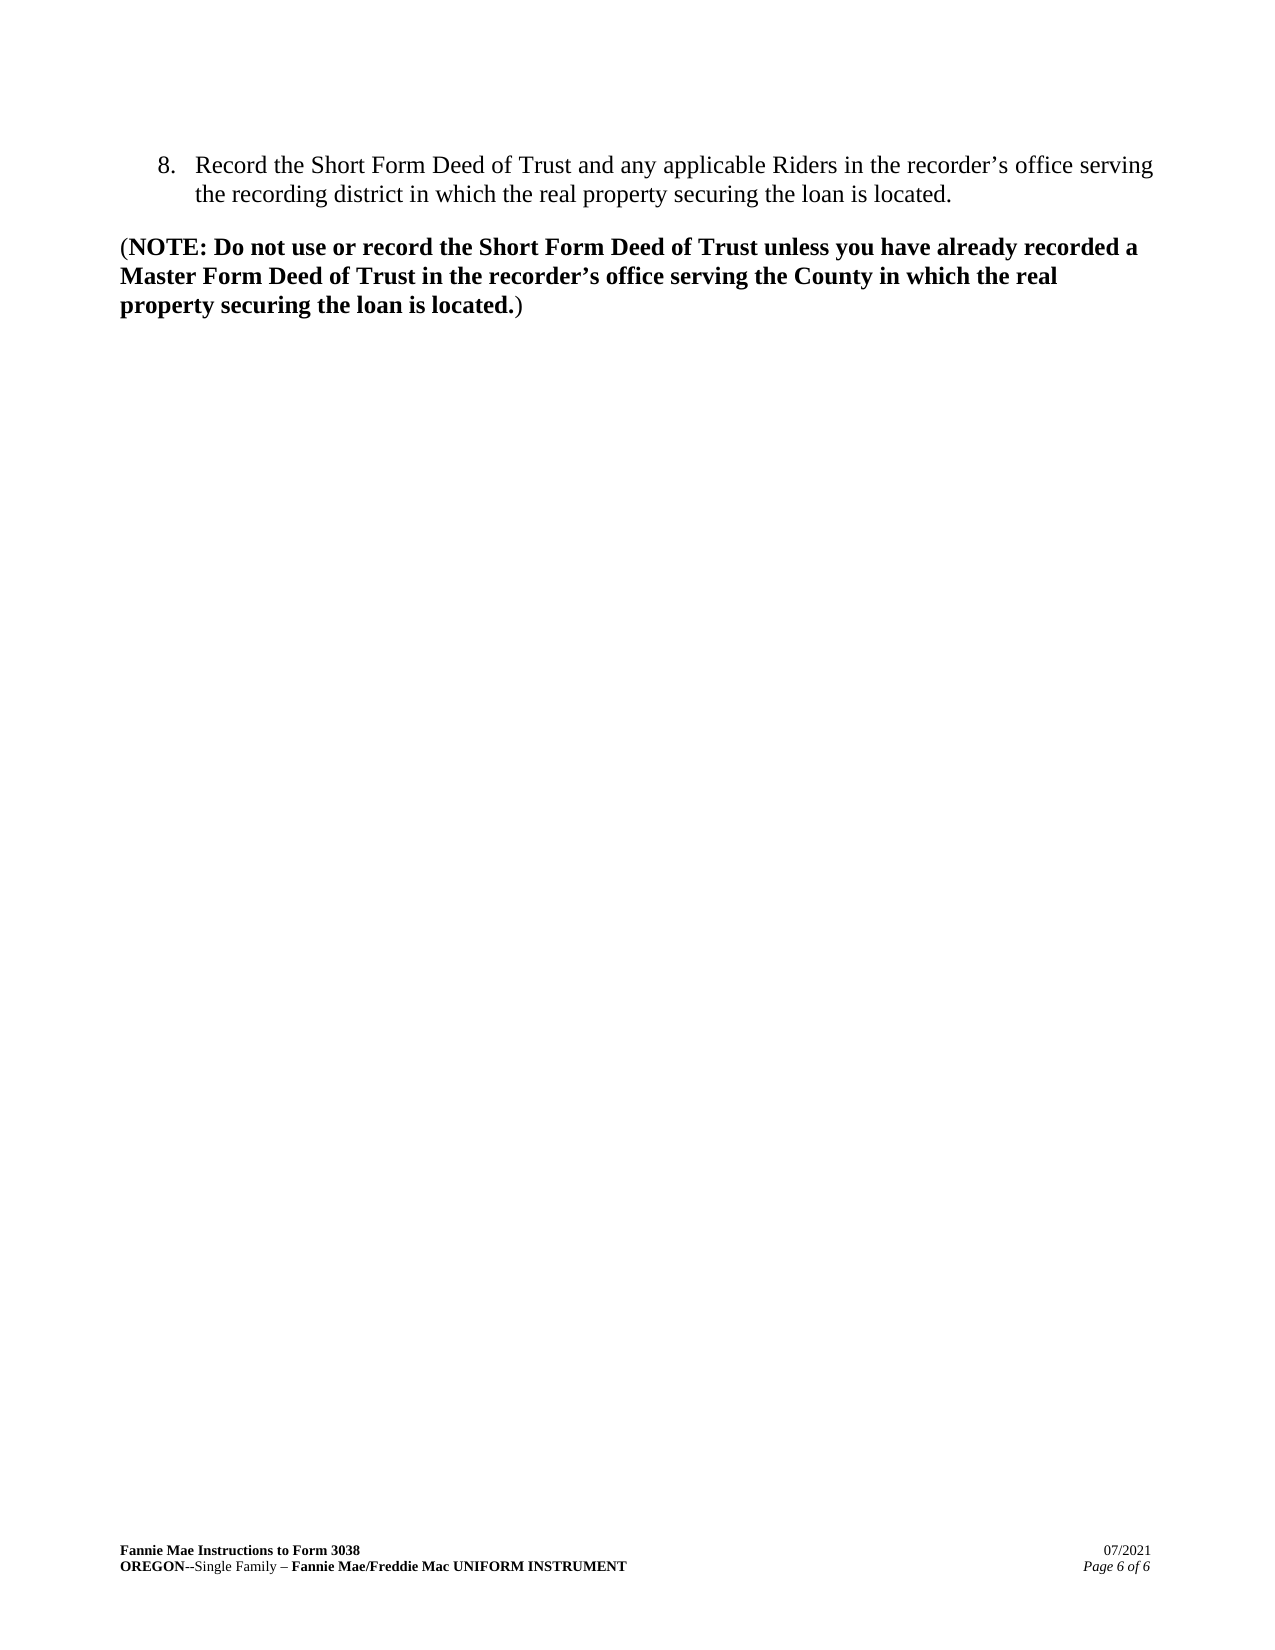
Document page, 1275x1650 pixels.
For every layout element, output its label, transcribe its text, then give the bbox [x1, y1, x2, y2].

list Record the Short Form Deed of Trust and any applicable Riders in the recorder’s office serving the recording district in which the real property securing the loan is located. [157, 150, 1155, 207]
text (NOTE: Do not use or record the Short Form Deed of Trust unless you have already recorded a Master Form Deed of Trust in the recorder’s office serving the County in which the real property securing the loan is located.) [120, 232, 1155, 319]
